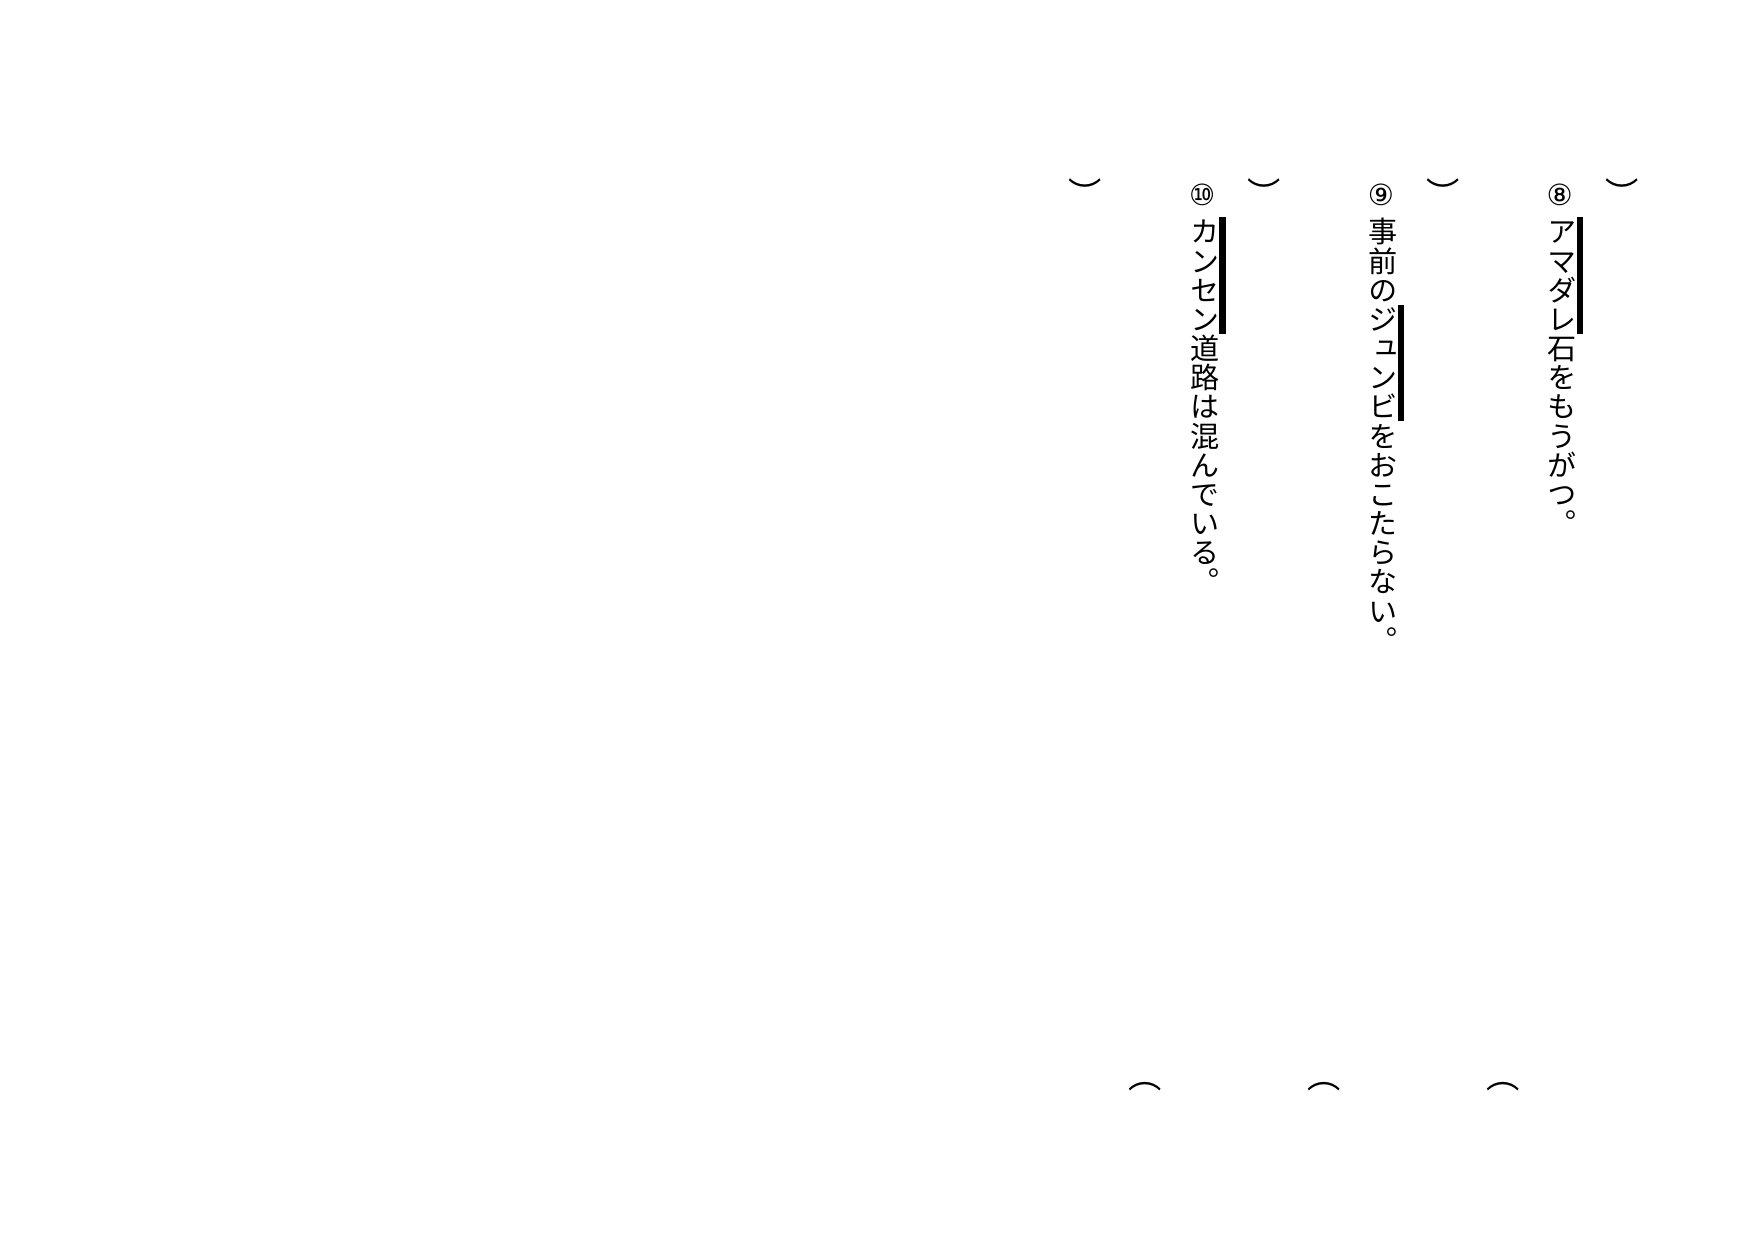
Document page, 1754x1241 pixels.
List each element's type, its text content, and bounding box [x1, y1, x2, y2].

text ⑨事前のジュンビをおこたらない。 [1354, 177, 1413, 1092]
text （ ） [1056, 177, 1175, 1092]
text ⑧アマダレ石をもうがつ。 [1532, 177, 1592, 1092]
text （ ） [1413, 177, 1532, 1092]
text ⑩カンセン道路は混んでいる。 [1175, 177, 1234, 1092]
text （ ） [1592, 177, 1652, 1092]
text （ ） [1234, 177, 1354, 1092]
